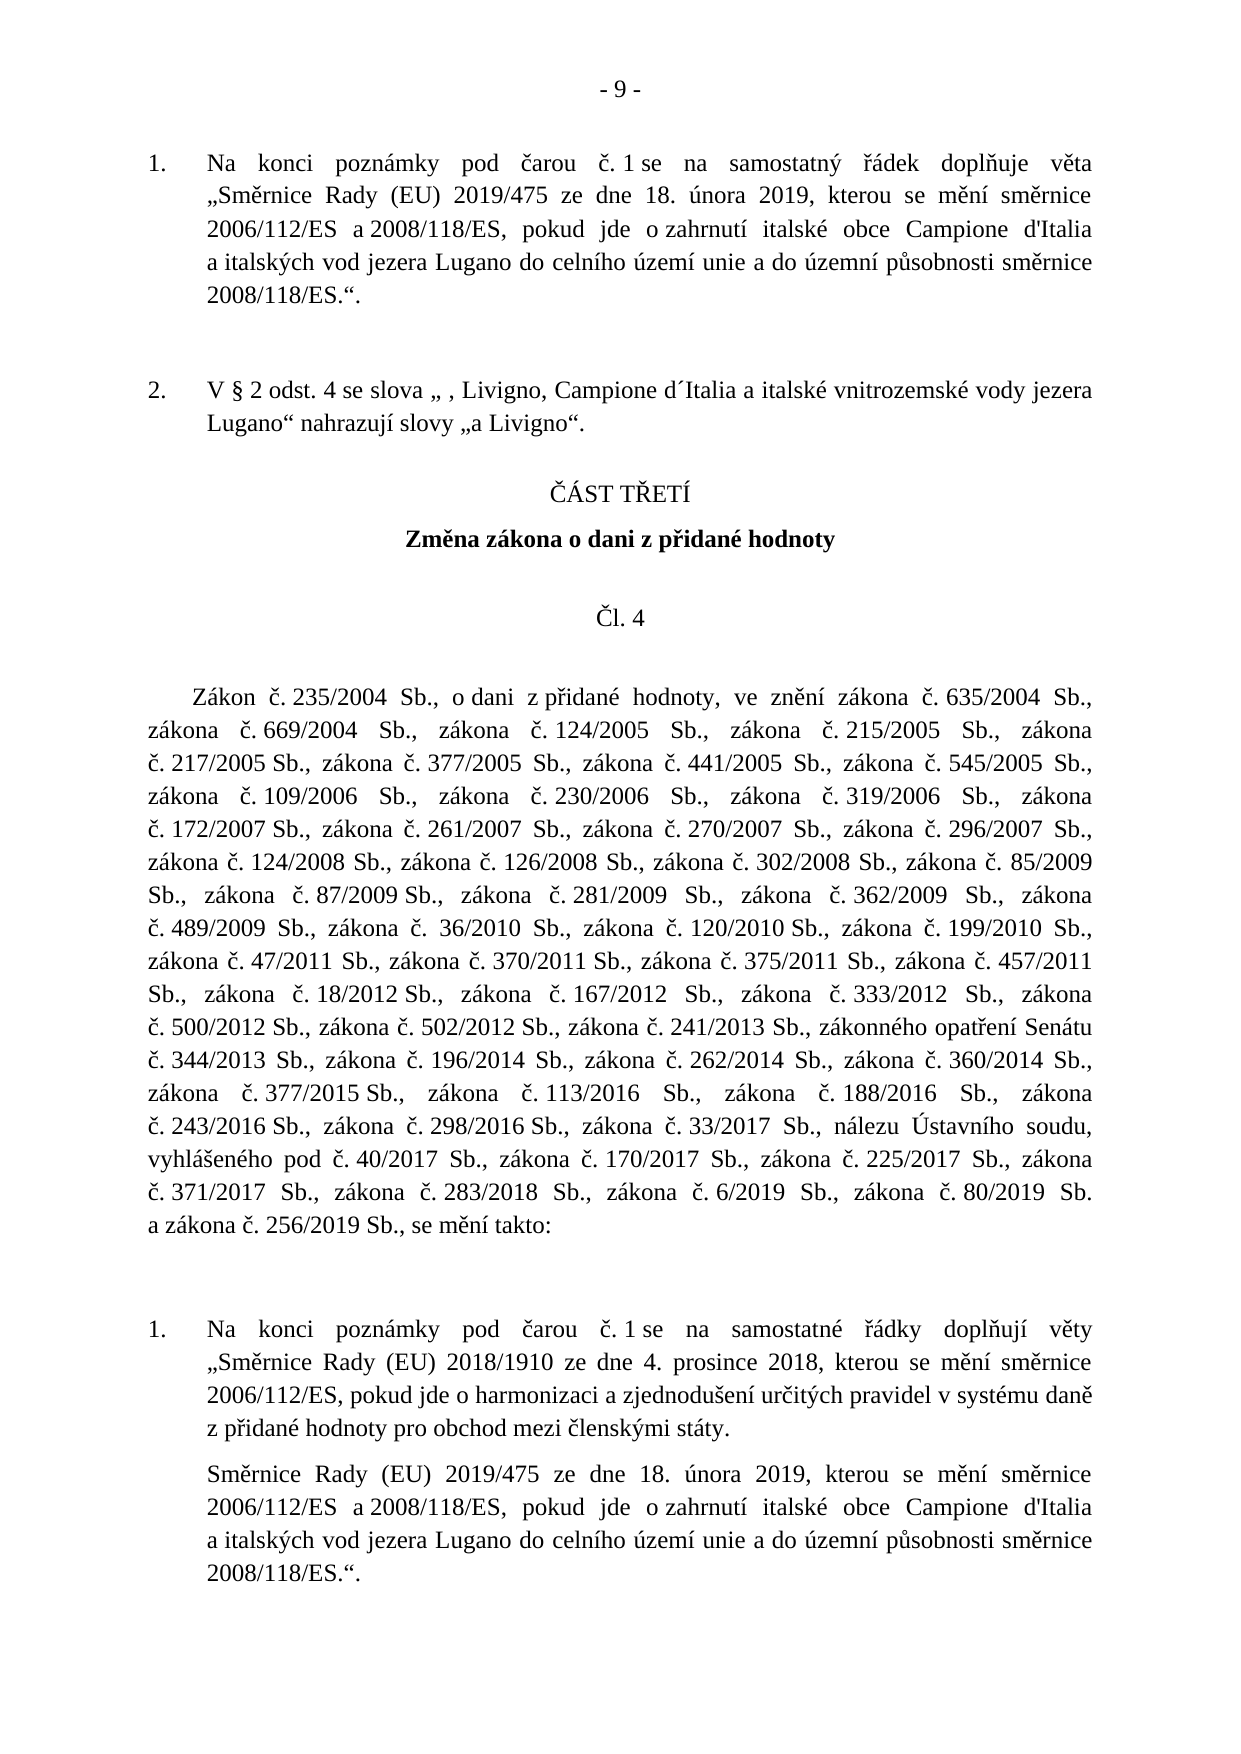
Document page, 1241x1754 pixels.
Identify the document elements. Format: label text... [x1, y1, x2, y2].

text Směrnice Rady (EU) 2019/475 ze dne 18. února 2019, kterou se mění směrnice 2006/112/ES a 2008/118/ES, pokud jde o zahrnutí italské obce Campione d'Italia a italských vod jezera Lugano do celního území unie a do územní působnosti směrnice 2008/118/ES.“. [207, 1459, 1093, 1587]
text Změna zákona o dani z přidané hodnoty [148, 524, 1093, 553]
text Zákon č. 235/2004 Sb., o dani z přidané hodnoty, ve znění zákona č. 635/2004 Sb., zákona č. 669/2004 Sb., zákona č. 124/2005 Sb., zákona č. 215/2005 Sb., zákona č. 217/2005 Sb., zákona č. 377/2005 Sb., zákona č. 441/2005 Sb., zákona č. 545/2005 Sb., zákona č. 109/2006 Sb., zákona č. 230/2006 Sb., zákona č. 319/2006 Sb., zákona č. 172/2007 Sb., zákona č. 261/2007 Sb., zákona č. 270/2007 Sb., zákona č. 296/2007 Sb., zákona č. 124/2008 Sb., zákona č. 126/2008 Sb., zákona č. 302/2008 Sb., zákona č. 85/2009 Sb., zákona č. 87/2009 Sb., zákona č. 281/2009 Sb., zákona č. 362/2009 Sb., zákona č. 489/2009 Sb., zákona č. 36/2010 Sb., zákona č. 120/2010 Sb., zákona č. 199/2010 Sb., zákona č. 47/2011 Sb., zákona č. 370/2011 Sb., zákona č. 375/2011 Sb., zákona č. 457/2011 Sb., zákona č. 18/2012 Sb., zákona č. 167/2012 Sb., zákona č. 333/2012 Sb., zákona č. 500/2012 Sb., zákona č. 502/2012 Sb., zákona č. 241/2013 Sb., zákonného opatření Senátu č. 344/2013 Sb., zákona č. 196/2014 Sb., zákona č. 262/2014 Sb., zákona č. 360/2014 Sb., zákona č. 377/2015 Sb., zákona č. 113/2016 Sb., zákona č. 188/2016 Sb., zákona č. 243/2016 Sb., zákona č. 298/2016 Sb., zákona č. 33/2017 Sb., nálezu Ústavního soudu, vyhlášeného pod č. 40/2017 Sb., zákona č. 170/2017 Sb., zákona č. 225/2017 Sb., zákona č. 371/2017 Sb., zákona č. 283/2018 Sb., zákona č. 6/2019 Sb., zákona č. 80/2019 Sb. a zákona č. 256/2019 Sb., se mění takto: [148, 682, 1093, 1239]
text V § 2 odst. 4 se slova „ , Livigno, Campione d´Italia a italské vnitrozemské vody jezera Lugano“ nahrazují slovy „a Livigno“. [148, 375, 1093, 437]
text ČÁST TŘETÍ [148, 479, 1093, 507]
list Na konci poznámky pod čarou č. 1 se na samostatný řádek doplňuje věta „Směrnice Rady (EU) 2019/475 ze dne 18. února 2019, kterou se mění směrnice 2006/112/ES a 2008/118/ES, pokud jde o zahrnutí italské obce Campione d'Italia a italských vod jezera Lugano do celního území unie a do územní působnosti směrnice 2008/118/ES.“. [148, 148, 1093, 308]
list Na konci poznámky pod čarou č. 1 se na samostatné řádky doplňují věty „Směrnice Rady (EU) 2018/1910 ze dne 4. prosince 2018, kterou se mění směrnice 2006/112/ES, pokud jde o harmonizaci a zjednodušení určitých pravidel v systému daně z přidané hodnoty pro obchod mezi členskými státy. [148, 1314, 1093, 1442]
